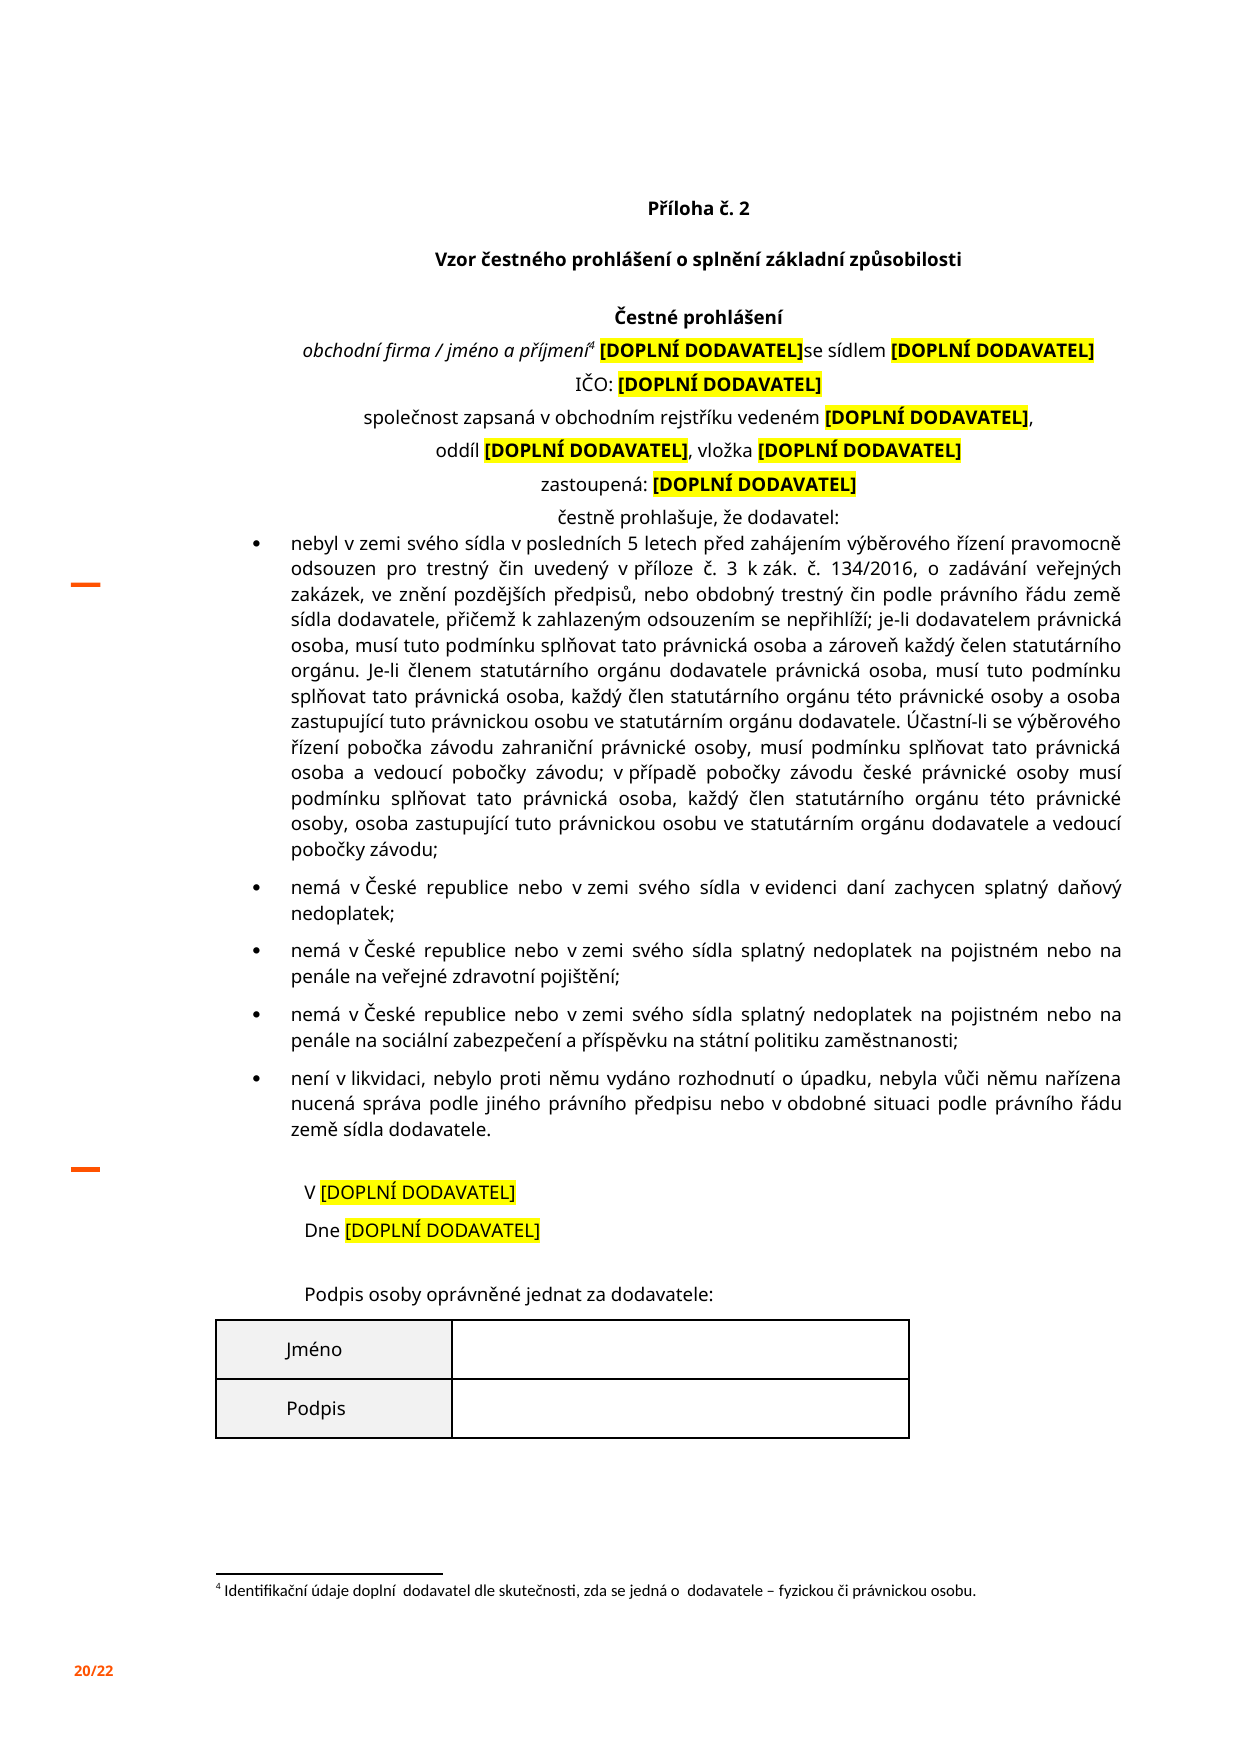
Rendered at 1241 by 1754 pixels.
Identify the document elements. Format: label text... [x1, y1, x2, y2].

list nemá v České republice nebo v zemi svého sídla splatný nedoplatek na pojistném nebo na penále na sociální zabezpečení a příspěvku na státní politiku zaměstnanosti; [253, 1001, 1122, 1052]
text Příloha č. 2 [216, 196, 1122, 221]
text Vzor čestného prohlášení o splnění základní způsobilosti [216, 246, 1122, 272]
text obchodní firma / jméno a příjmení [DOPLNÍ DODAVATEL]se sídlem [DOPLNÍ DODAVATEL] [216, 330, 1122, 363]
text Dne [DOPLNÍ DODAVATEL] [245, 1217, 1122, 1243]
text společnost zapsaná v obchodním rejstříku vedeném [DOPLNÍ DODAVATEL], [216, 397, 1122, 430]
text čestně prohlašuje, že dodavatel: [216, 497, 1122, 530]
table_cell Podpis [217, 1380, 451, 1437]
text zastoupená: [DOPLNÍ DODAVATEL] [216, 463, 1122, 497]
text V [DOPLNÍ DODAVATEL] [245, 1179, 1122, 1205]
list nebyl v zemi svého sídla v posledních 5 letech před zahájením výběrového řízení pravomocně odsouzen pro trestný čin uvedený v příloze č. 3 k zák. č. 134/2016, o zadávání veřejných zakázek, ve znění pozdějších předpisů, nebo obdobný trestný čin podle právního řádu země sídla dodavatele, přičemž k zahlazeným odsouzením se nepřihlíží; je-li dodavatelem právnická osoba, musí tuto podmínku splňovat tato právnická osoba a zároveň každý čelen statutárního orgánu. Je-li členem statutárního orgánu dodavatele právnická osoba, musí tuto podmínku splňovat tato právnická osoba, každý člen statutárního orgánu této právnické osoby a osoba zastupující tuto právnickou osobu ve statutárním orgánu dodavatele. Účastní-li se výběrového řízení pobočka závodu zahraniční právnické osoby, musí podmínku splňovat tato právnická osoba a vedoucí pobočky závodu; v případě pobočky závodu české právnické osoby musí podmínku splňovat tato právnická osoba, každý člen statutárního orgánu této právnické osoby, osoba zastupující tuto právnickou osobu ve statutárním orgánu dodavatele a vedoucí pobočky závodu; [253, 530, 1122, 862]
text Čestné prohlášení [216, 297, 1122, 330]
table_header [453, 1321, 908, 1378]
text Podpis osoby oprávněné jednat za dodavatele: [245, 1281, 1122, 1307]
table_cell [453, 1380, 908, 1437]
text IČO: [DOPLNÍ DODAVATEL] [216, 363, 1122, 397]
list nemá v České republice nebo v zemi svého sídla v evidenci daní zachycen splatný daňový nedoplatek; [253, 874, 1122, 925]
table_header Jméno [217, 1321, 451, 1378]
list není v likvidaci, nebylo proti němu vydáno rozhodnutí o úpadku, nebyla vůči němu nařízena nucená správa podle jiného právního předpisu nebo v obdobné situaci podle právního řádu země sídla dodavatele. [253, 1065, 1122, 1141]
text oddíl [DOPLNÍ DODAVATEL], vložka [DOPLNÍ DODAVATEL] [216, 430, 1122, 463]
list nemá v České republice nebo v zemi svého sídla splatný nedoplatek na pojistném nebo na penále na veřejné zdravotní pojištění; [253, 938, 1122, 989]
